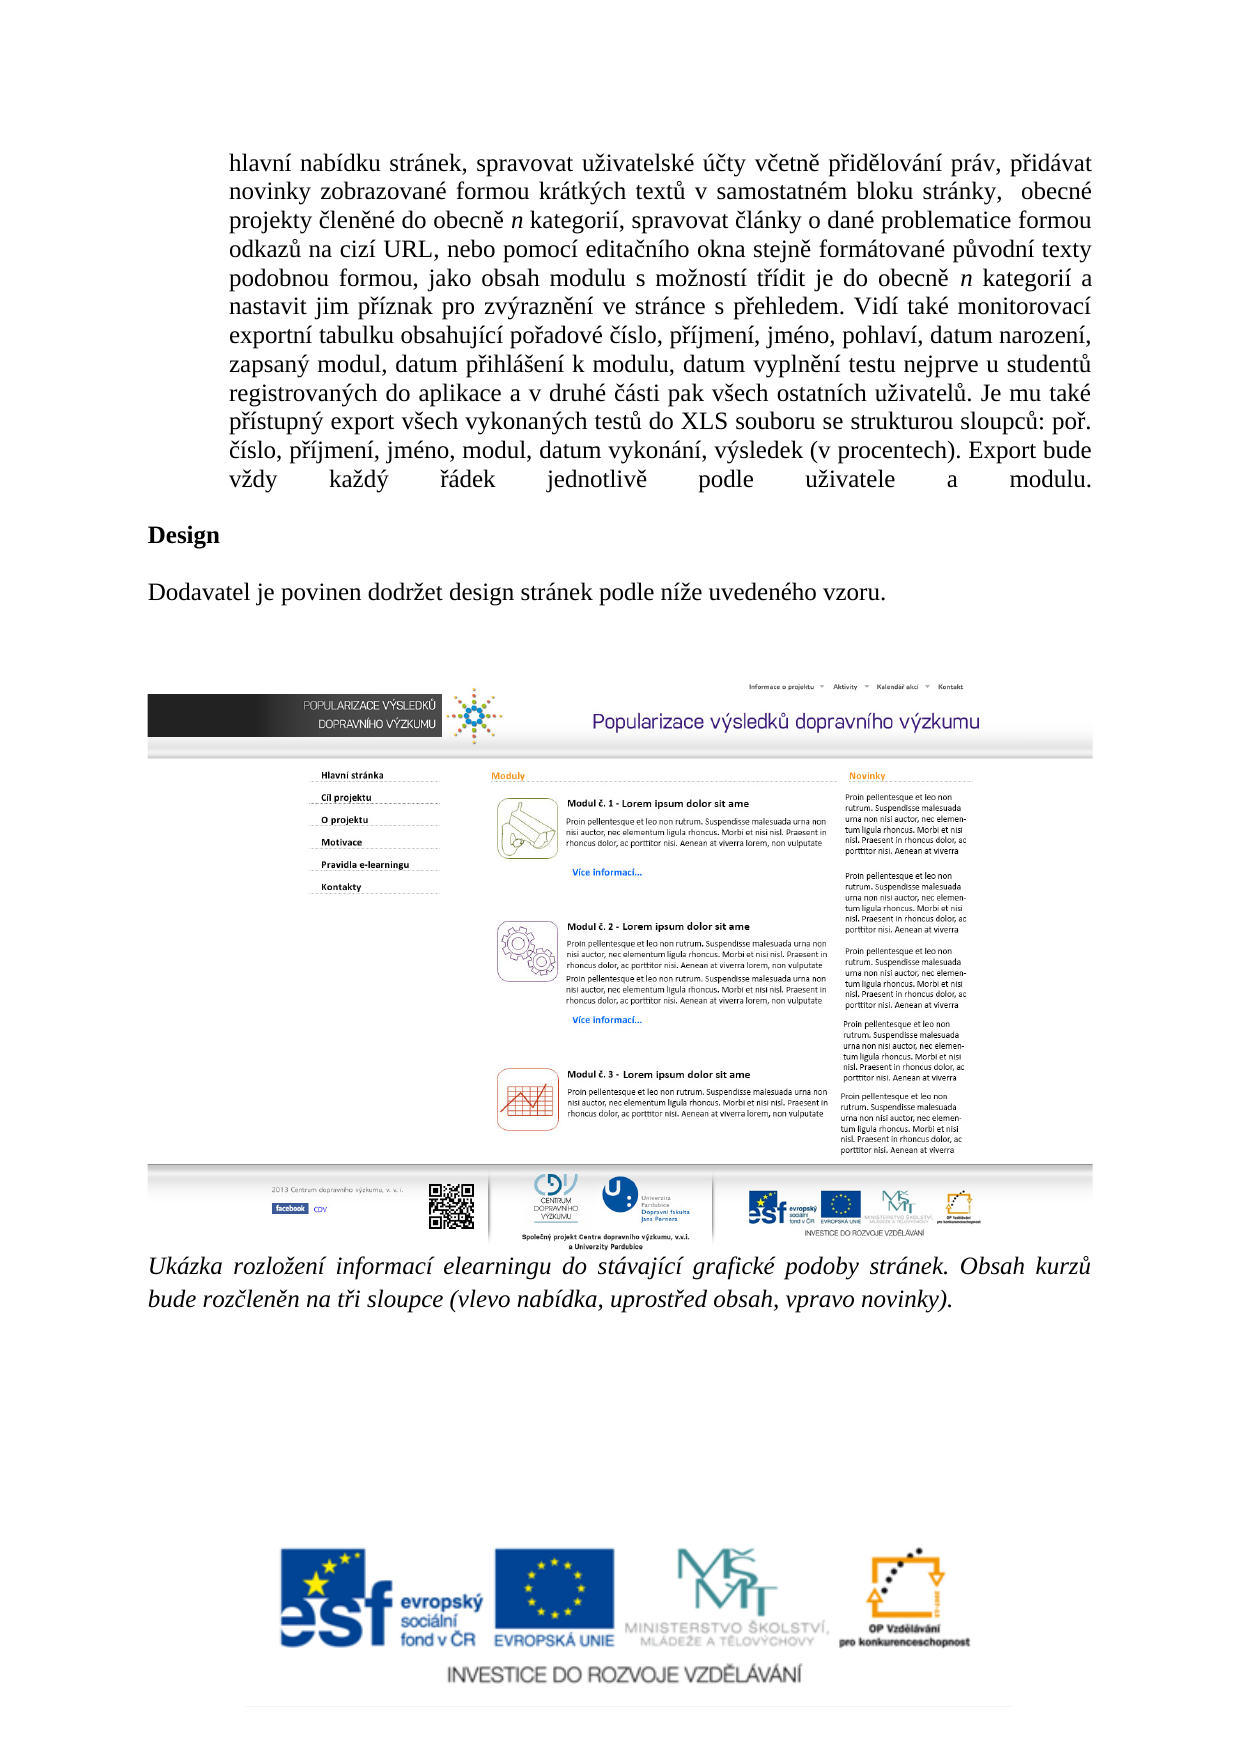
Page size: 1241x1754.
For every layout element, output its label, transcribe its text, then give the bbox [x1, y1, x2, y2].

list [191, 148, 1093, 521]
text Dodavatel je povinen dodržet design stránek podle níže uvedeného vzoru. [148, 577, 1093, 606]
picture [147, 663, 1093, 1251]
text Ukázka rozložení informací elearningu do stávající grafické podoby stránek. Obsah kurzů bude rozčleněn na tři sloupce (vlevo nabídka, uprostřed obsah, vpravo novinky). [148, 1251, 1093, 1313]
picture [244, 1518, 1013, 1706]
text Design [148, 521, 1093, 577]
